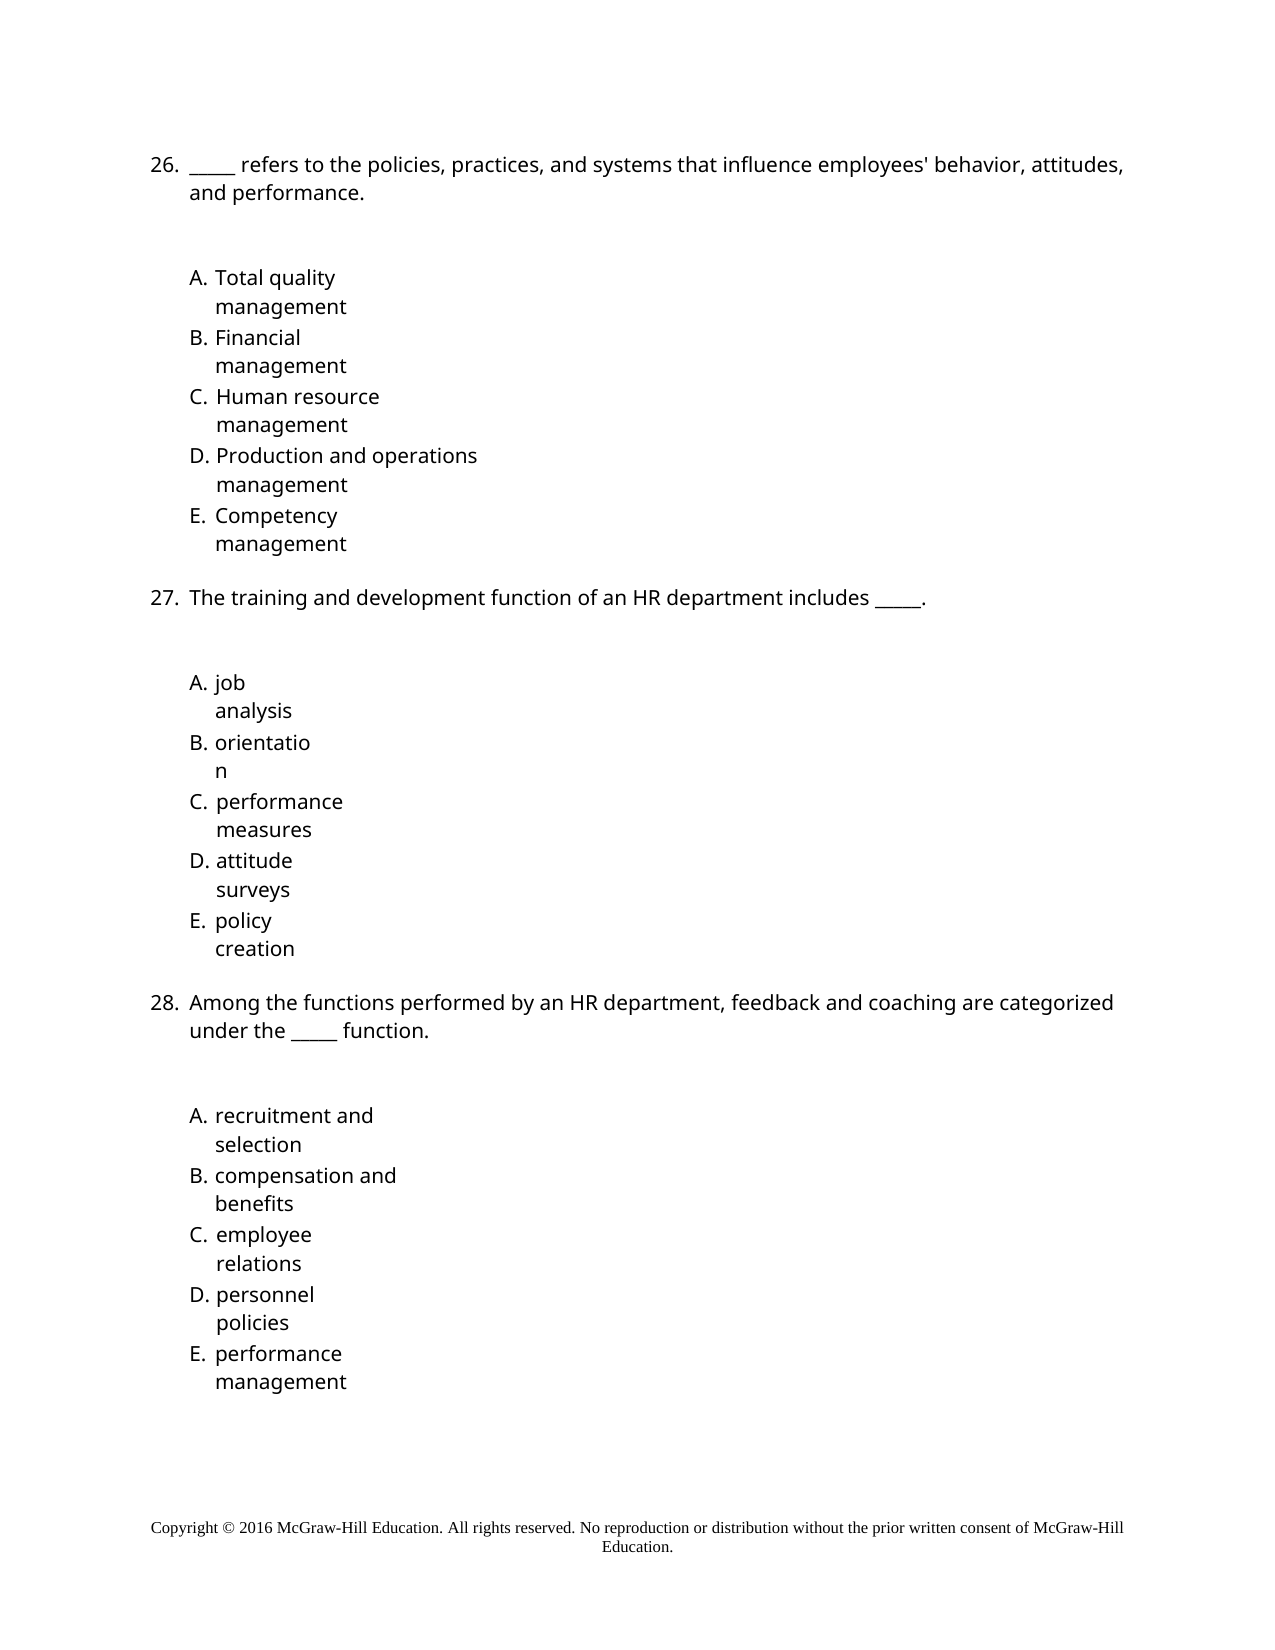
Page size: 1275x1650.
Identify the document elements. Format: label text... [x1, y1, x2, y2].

table_header The training and development function of an HR department includes _____. [189, 583, 1125, 963]
table_header 26. [150, 150, 189, 558]
table_header Among the functions performed by an HR department, feedback and coaching are categorized under the _____ function. [189, 988, 1125, 1396]
table_header 28. [150, 988, 189, 1396]
table_header 27. [150, 583, 189, 963]
table_header _____ refers to the policies, practices, and systems that influence employees' behavior, attitudes, and performance. [189, 150, 1125, 558]
